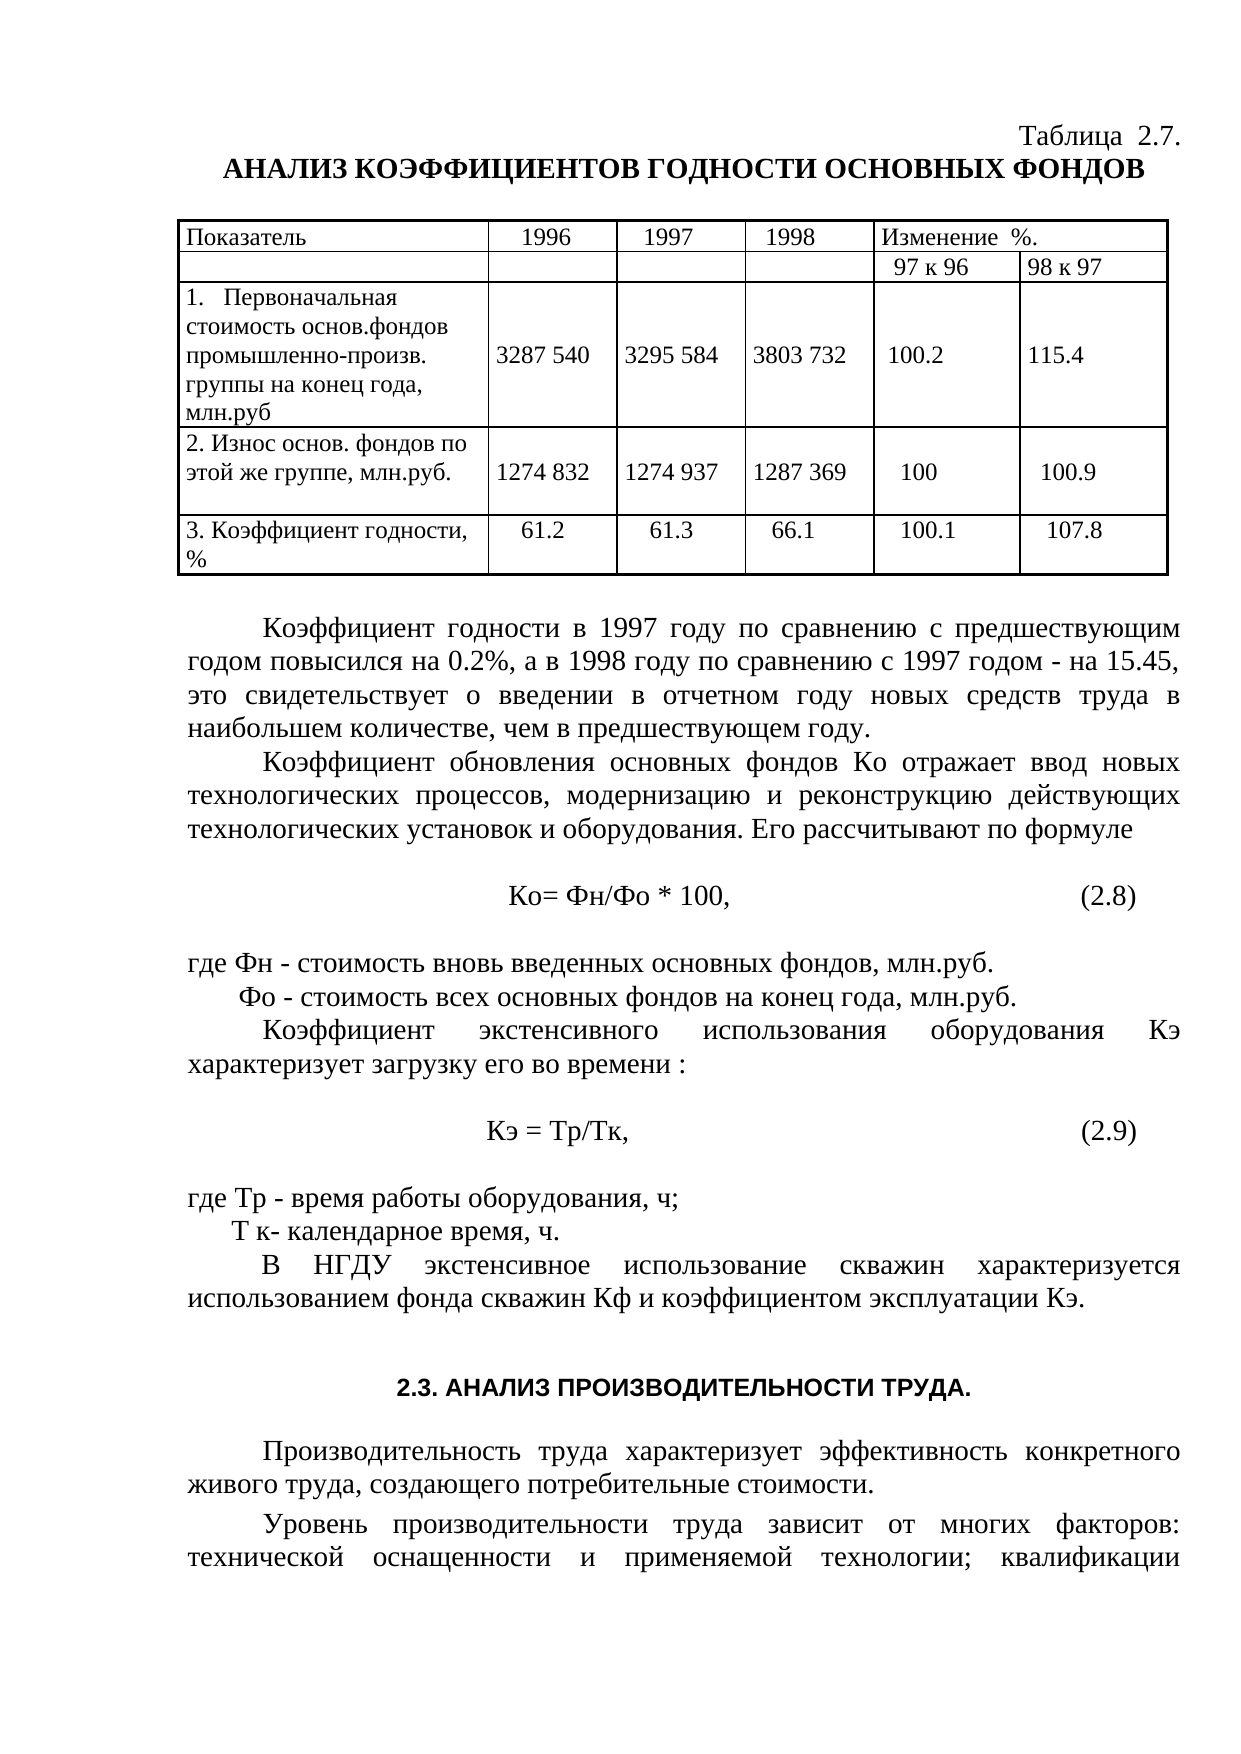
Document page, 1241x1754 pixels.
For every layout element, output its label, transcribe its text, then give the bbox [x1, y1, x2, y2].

table_cell 100.2 [875, 283, 1019, 426]
table_cell [489, 252, 616, 281]
table_cell Первоначальная стоимость основ.фондов промышленно-произв. группы на конец года, млн.руб [180, 283, 488, 426]
table_cell 97 к 96 [875, 252, 1019, 281]
table_cell 61.2 [489, 516, 616, 573]
table_cell [746, 252, 873, 281]
table_cell 3295 584 [618, 283, 745, 426]
table_cell 3. Коэффициент годности, % [180, 516, 488, 573]
table_cell [618, 252, 745, 281]
table_cell 115.4 [1021, 283, 1166, 426]
table_cell 3803 732 [746, 283, 873, 426]
text АНАЛИЗ КОЭФФИЦИЕНТОВ ГОДНОСТИ ОСНОВНЫХ ФОНДОВ [187, 152, 1181, 185]
table_cell 1274 937 [618, 428, 745, 514]
table_cell 100.1 [875, 516, 1019, 573]
text Коэффициент экстенсивного использования оборудования Кэ характеризует загрузку его во времени : [187, 1012, 1181, 1079]
text Коэффициент обновления основных фондов Ко отражает ввод новых технологических процессов, модернизацию и реконструкцию действующих технологических установок и оборудования. Его рассчитывают по формуле [187, 744, 1181, 844]
table_cell [180, 252, 488, 281]
table_header 1998 [746, 222, 873, 251]
table_header 1996 [489, 222, 616, 251]
text где Тр - время работы оборудования, ч; [187, 1180, 1181, 1213]
table_cell 1287 369 [746, 428, 873, 514]
table_header Изменение %. [875, 222, 1166, 251]
text Т к- календарное время, ч. [187, 1213, 1181, 1247]
text где Фн - стоимость вновь введенных основных фондов, млн.руб. [187, 945, 1181, 979]
table_header 1997 [618, 222, 745, 251]
table_cell 1274 832 [489, 428, 616, 514]
table_cell 107.8 [1021, 516, 1166, 573]
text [187, 1506, 1181, 1573]
table_header Показатель [180, 222, 488, 251]
table_cell 61.3 [618, 516, 745, 573]
table_cell 2. Износ основ. фондов по этой же группе, млн.руб. [180, 428, 488, 514]
table_cell 66.1 [746, 516, 873, 573]
text Коэффициент годности в 1997 году по сравнению с предшествующим годом повысился на 0.2%, а в 1998 году по сравнению с 1997 годом - на 15.45, это свидетельствует о введении в отчетном году новых средств труда в наибольшем количестве, чем в предшествующем году. [187, 610, 1181, 744]
subtitle 2.3. АНАЛИЗ ПРОИЗВОДИТЕЛЬНОСТИ ТРУДА. [187, 1373, 1181, 1401]
text Ко= Фн/Фо * 100, (2.8) [187, 878, 1181, 912]
text Кэ = Тр/Тк, (2.9) [187, 1113, 1181, 1146]
table_cell 98 к 97 [1021, 252, 1166, 281]
subtitle Производительность труда характеризует эффективность конкретного живого труда, создающего потребительные стоимости. [187, 1433, 1181, 1500]
table_cell 100.9 [1021, 428, 1166, 514]
table_cell 100 [875, 428, 1019, 514]
table_cell 3287 540 [489, 283, 616, 426]
text В НГДУ экстенсивное использование скважин характеризуется использованием фонда скважин Кф и коэффициентом эксплуатации Кэ. [187, 1247, 1181, 1314]
text Фо - стоимость всех основных фондов на конец года, млн.руб. [187, 979, 1181, 1012]
text Таблица 2.7. [187, 118, 1181, 152]
